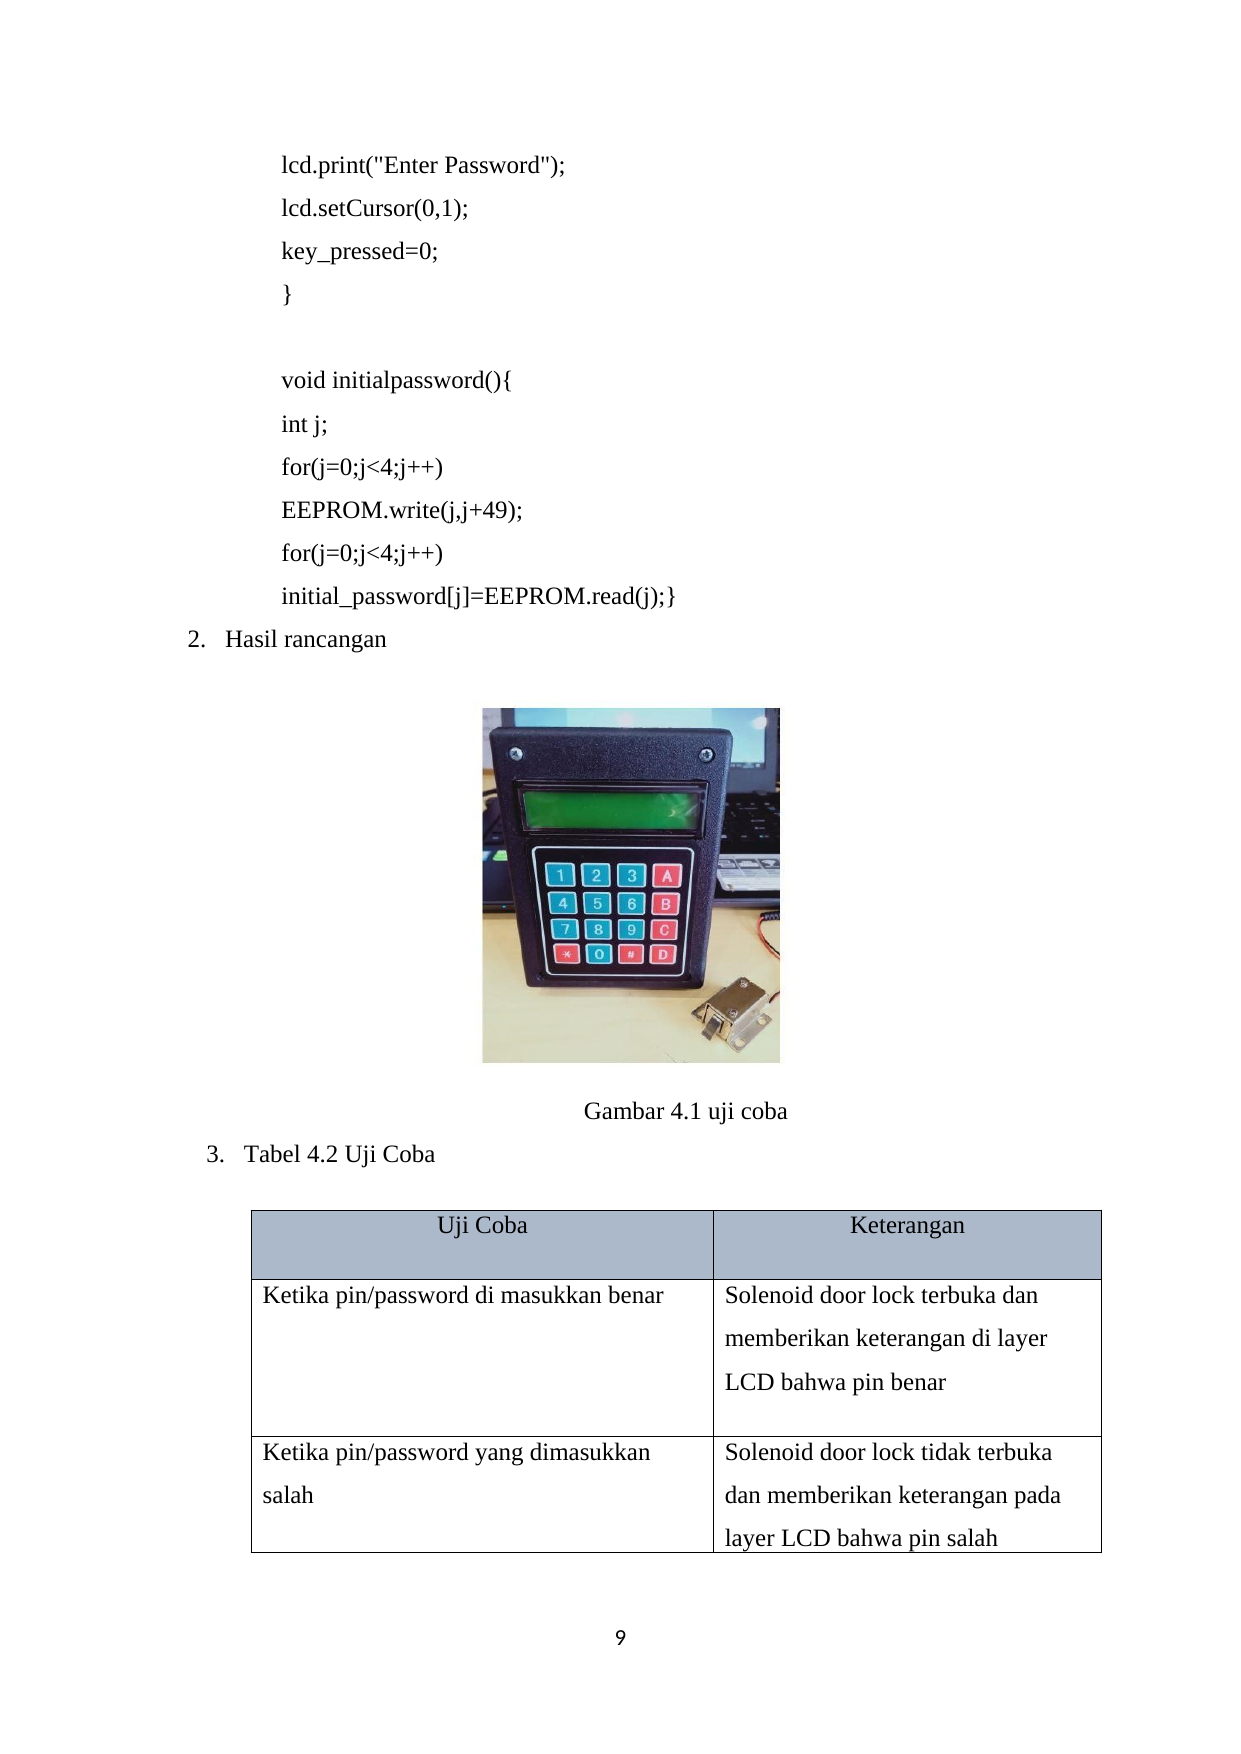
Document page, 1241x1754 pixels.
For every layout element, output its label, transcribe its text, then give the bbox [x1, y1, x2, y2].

table_header Keterangan [714, 1211, 1101, 1279]
table_cell Ketika pin/password di masukkan benar [252, 1280, 713, 1436]
table_cell Solenoid door lock terbuka dan memberikan keterangan di layer LCD bahwa pin benar [714, 1280, 1101, 1436]
picture [473, 700, 789, 1068]
list for(j=0;j<4;j++) [281, 538, 1090, 567]
list Tabel 4.2 Uji Coba [206, 1139, 1090, 1168]
list Hasil rancangan [187, 624, 1090, 653]
list for(j=0;j<4;j++) [281, 452, 1090, 481]
list initial_password[j]=EEPROM.read(j);} [281, 581, 1090, 610]
list EEPROM.write(j,j+49); [281, 495, 1090, 524]
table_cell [714, 1437, 1101, 1552]
list key_pressed=0; [281, 236, 1090, 265]
table_header Uji Coba [252, 1211, 713, 1279]
list void initialpassword(){ [281, 366, 1090, 394]
list lcd.print("Enter Password"); [281, 150, 1090, 179]
list int j; [281, 409, 1090, 437]
list lcd.setCursor(0,1); [281, 193, 1090, 222]
list } [281, 279, 1090, 308]
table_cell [252, 1437, 713, 1552]
